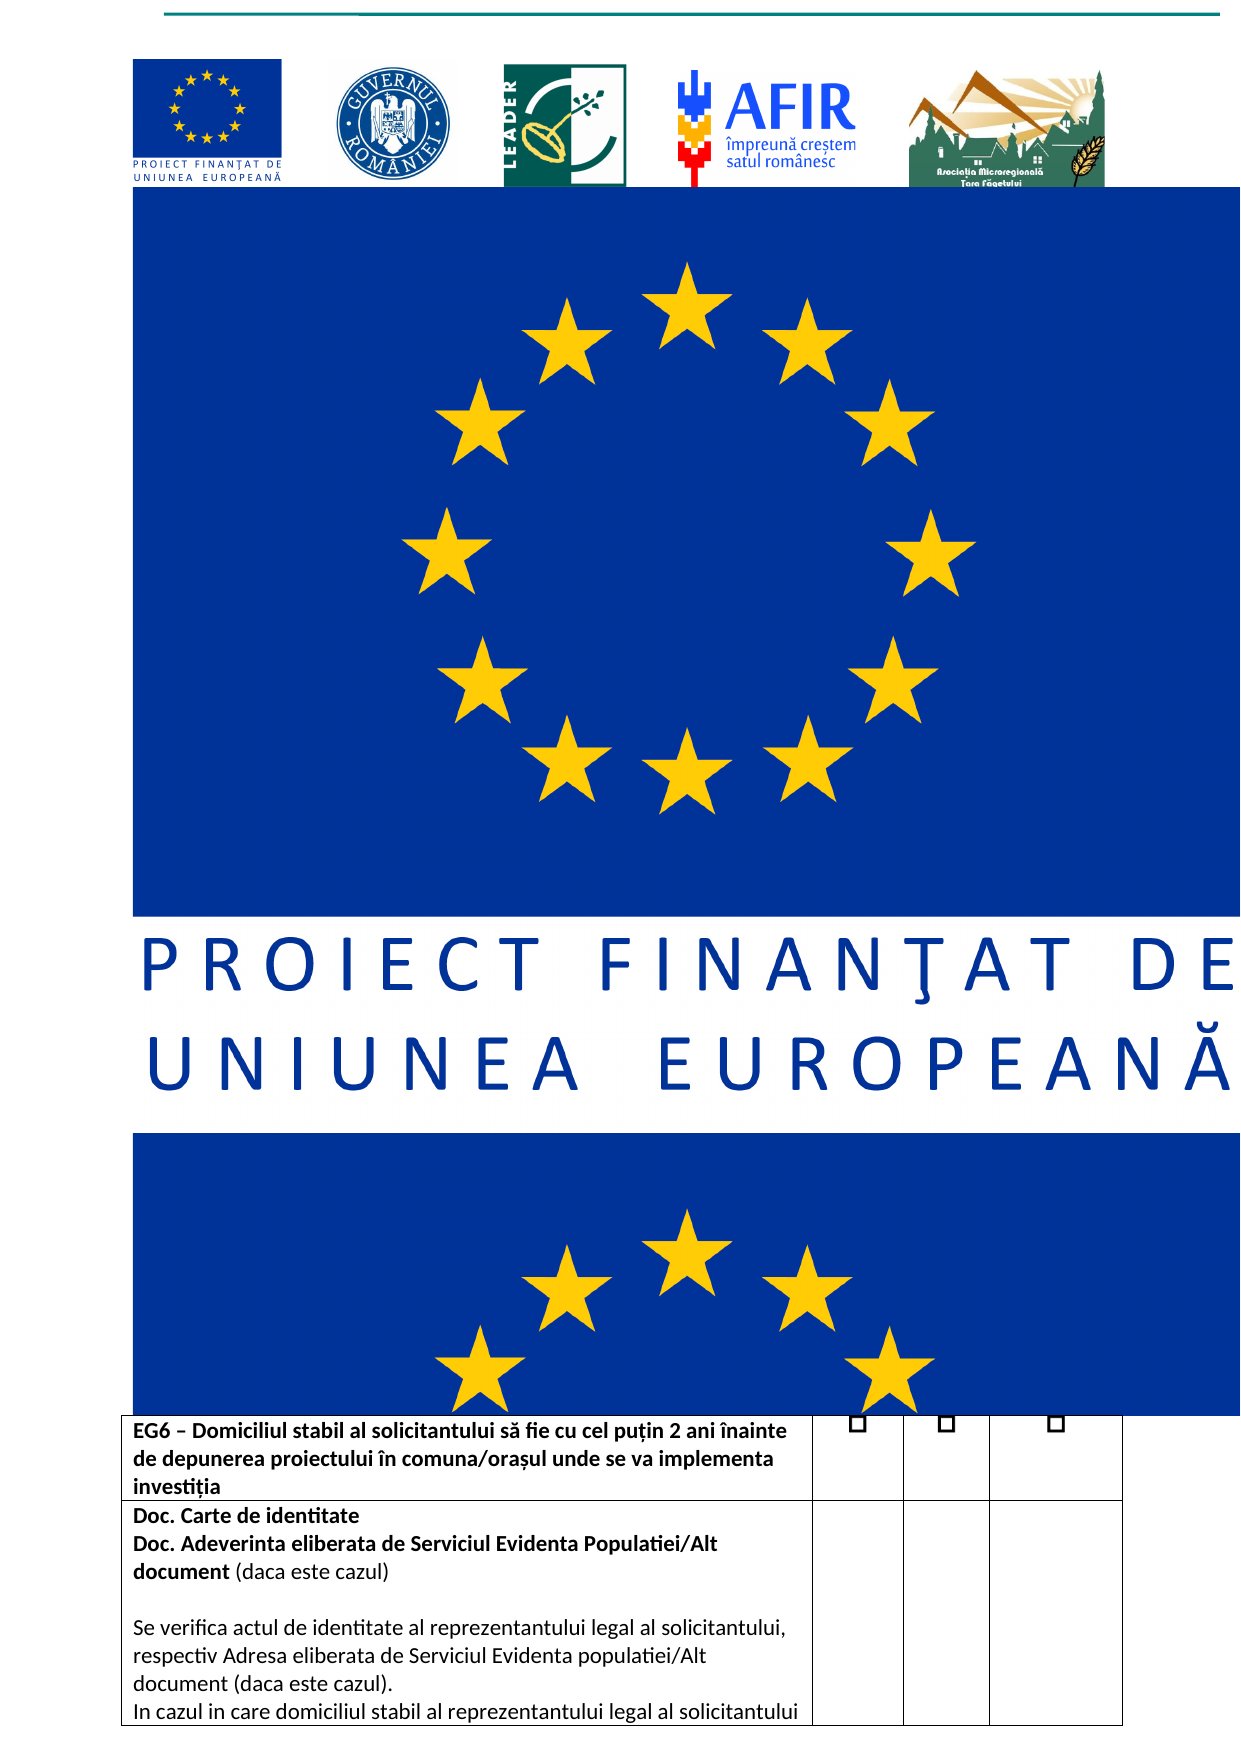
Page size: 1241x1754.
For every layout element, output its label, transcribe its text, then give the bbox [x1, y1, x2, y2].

table_cell [990, 1416, 1122, 1500]
table_cell [904, 1501, 989, 1725]
table_cell [813, 1501, 903, 1725]
table_cell [904, 1416, 989, 1500]
table_cell [813, 1416, 903, 1500]
table_cell [990, 1501, 1122, 1725]
picture [132, 59, 1241, 1416]
table_cell Doc. Carte de identitate Doc. Adeverinta eliberata de Serviciul Evidenta Populatiei/Alt document (daca este cazul) Se verifica actul de identitate al reprezentantului legal al solicitantului, respectiv Adresa eliberata de Serviciul Evidenta populatiei/Alt document (daca este cazul). In cazul in care domiciliul stabil al reprezentantului legal al solicitantului nu este cu cel putin 2 ani inainte de depunerea proiectului in UAT-ul unde se va derula activitatea solicitata pentru finantare, cererea de finanţare este declarată neeligibilă. [122, 1501, 812, 1725]
table_cell EG6 – Domiciliul stabil al solicitantului să fie cu cel puțin 2 ani înainte de depunerea proiectului în comuna/orașul unde se va implementa investiția [122, 1416, 812, 1500]
picture [907, 70, 1105, 186]
